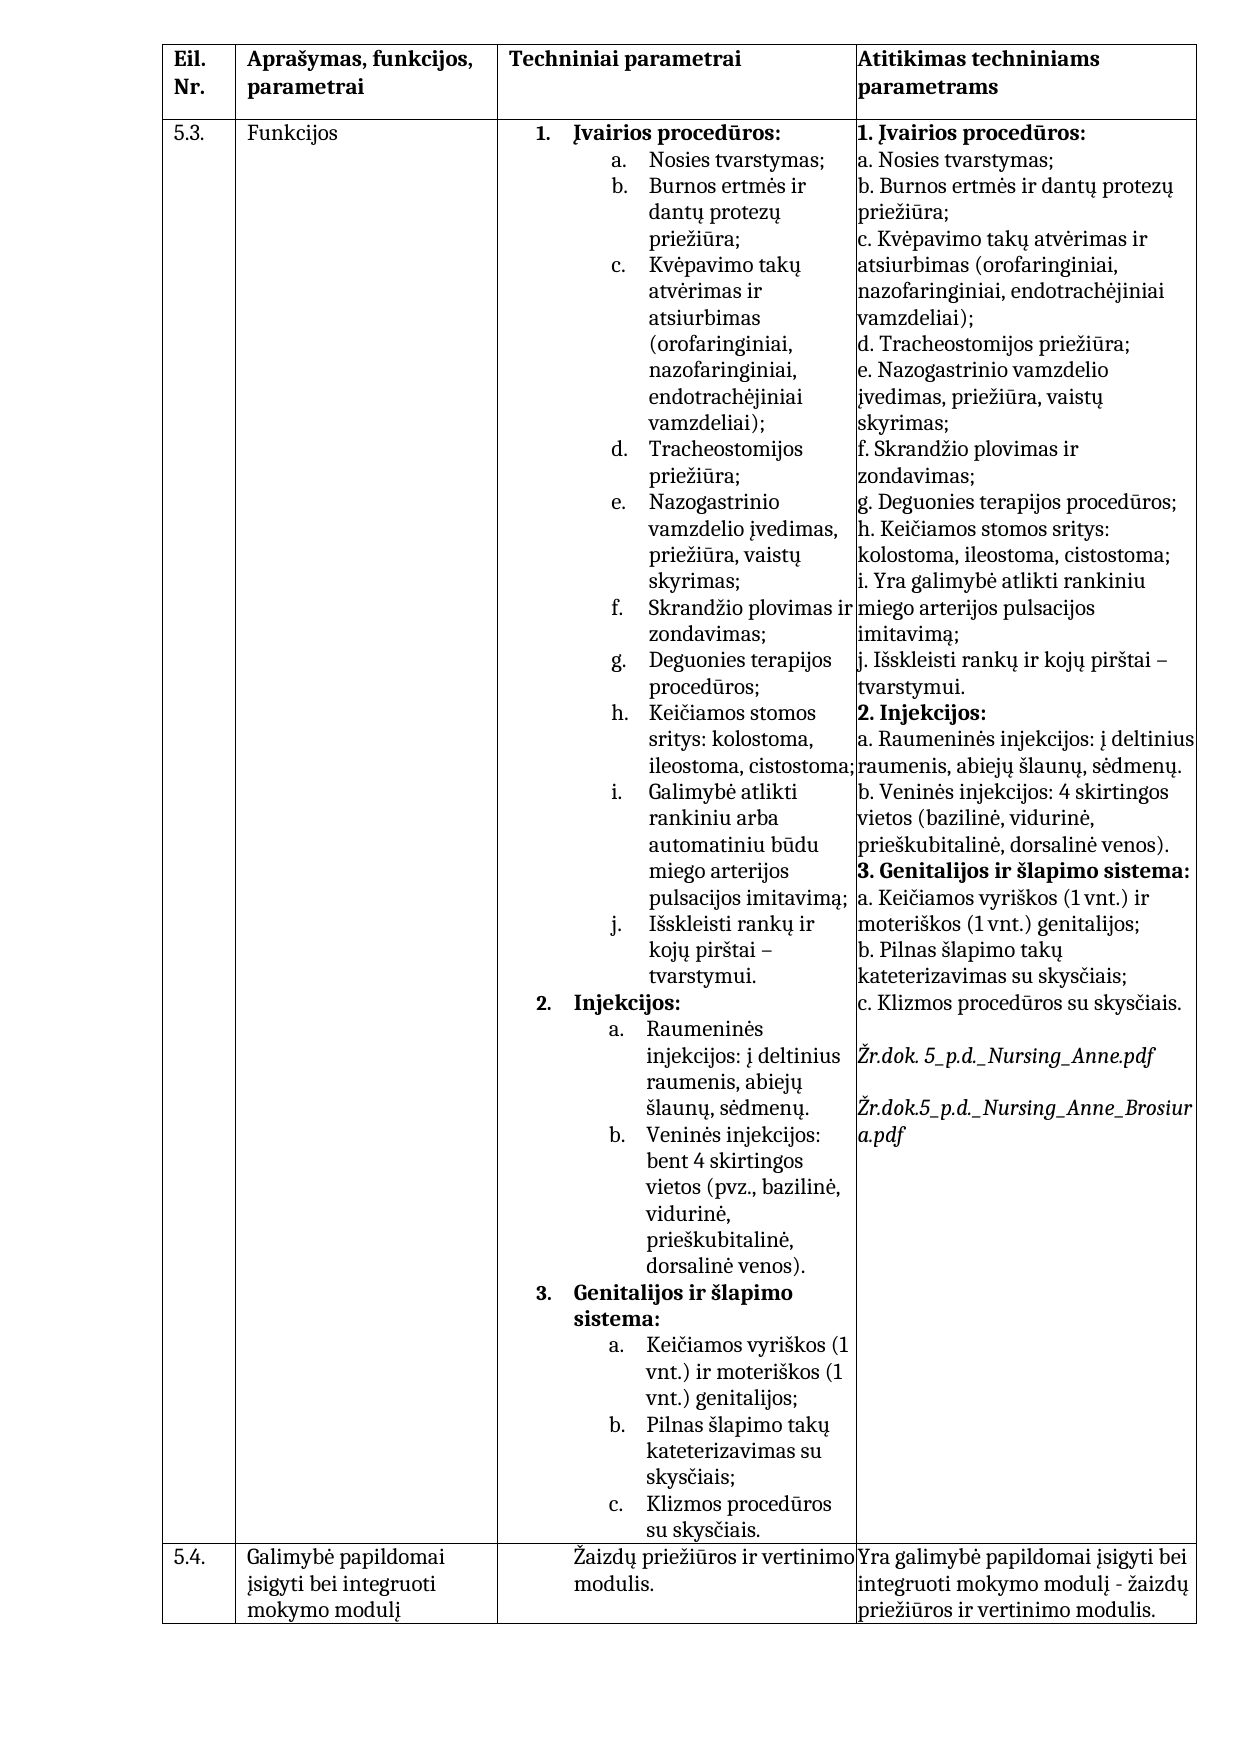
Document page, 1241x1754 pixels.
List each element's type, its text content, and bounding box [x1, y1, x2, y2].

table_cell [498, 1544, 856, 1623]
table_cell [857, 1544, 1196, 1623]
table_cell 5.3. [163, 120, 235, 1543]
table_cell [236, 1544, 497, 1623]
table_header Eil. Nr. [163, 45, 235, 119]
table_header Aprašymas, funkcijos, parametrai [236, 45, 497, 119]
table_header Techniniai parametrai [498, 45, 856, 119]
table_cell Įvairios procedūros: Nosies tvarstymas; Burnos ertmės ir dantų protezų priežiūra; Kvėpavimo takų atvėrimas ir atsiurbimas (orofaringiniai, nazofaringiniai, endotrachėjiniai vamzdeliai); Tracheostomijos priežiūra; Nazogastrinio vamzdelio įvedimas, priežiūra, vaistų skyrimas; Skrandžio plovimas ir zondavimas; Deguonies terapijos procedūros; Keičiamos stomos sritys: kolostoma, ileostoma, cistostoma; Galimybė atlikti rankiniu arba automatiniu būdu miego arterijos pulsacijos imitavimą; Išskleisti rankų ir kojų pirštai – tvarstymui. Injekcijos: Raumeninės injekcijos: į deltinius raumenis, abiejų šlaunų, sėdmenų. Veninės injekcijos: bent 4 skirtingos vietos (pvz., bazilinė, vidurinė, prieškubitalinė, dorsalinė venos). Genitalijos ir šlapimo sistema: Keičiamos vyriškos (1 vnt.) ir moteriškos (1 vnt.) genitalijos; Pilnas šlapimo takų kateterizavimas su skysčiais; Klizmos procedūros su skysčiais. [498, 120, 856, 1543]
table_cell 1. Įvairios procedūros: a. Nosies tvarstymas; b. Burnos ertmės ir dantų protezų priežiūra; c. Kvėpavimo takų atvėrimas ir atsiurbimas (orofaringiniai, nazofaringiniai, endotrachėjiniai vamzdeliai); d. Tracheostomijos priežiūra; e. Nazogastrinio vamzdelio įvedimas, priežiūra, vaistų skyrimas; f. Skrandžio plovimas ir zondavimas; g. Deguonies terapijos procedūros; h. Keičiamos stomos sritys: kolostoma, ileostoma, cistostoma; i. Yra galimybė atlikti rankiniu miego arterijos pulsacijos imitavimą; j. Išskleisti rankų ir kojų pirštai – tvarstymui. 2. Injekcijos: a. Raumeninės injekcijos: į deltinius raumenis, abiejų šlaunų, sėdmenų. b. Veninės injekcijos: 4 skirtingos vietos (bazilinė, vidurinė, prieškubitalinė, dorsalinė venos). 3. Genitalijos ir šlapimo sistema: a. Keičiamos vyriškos (1 vnt.) ir moteriškos (1 vnt.) genitalijos; b. Pilnas šlapimo takų kateterizavimas su skysčiais; c. Klizmos procedūros su skysčiais. Žr.dok. 5_p.d._Nursing_Anne.pdf Žr.dok.5_p.d._Nursing_Anne_Brosiura.pdf [857, 120, 1196, 1543]
table_cell 5.4. [163, 1544, 235, 1623]
table_header Atitikimas techniniams parametrams [857, 45, 1196, 119]
table_cell Funkcijos [236, 120, 497, 1543]
